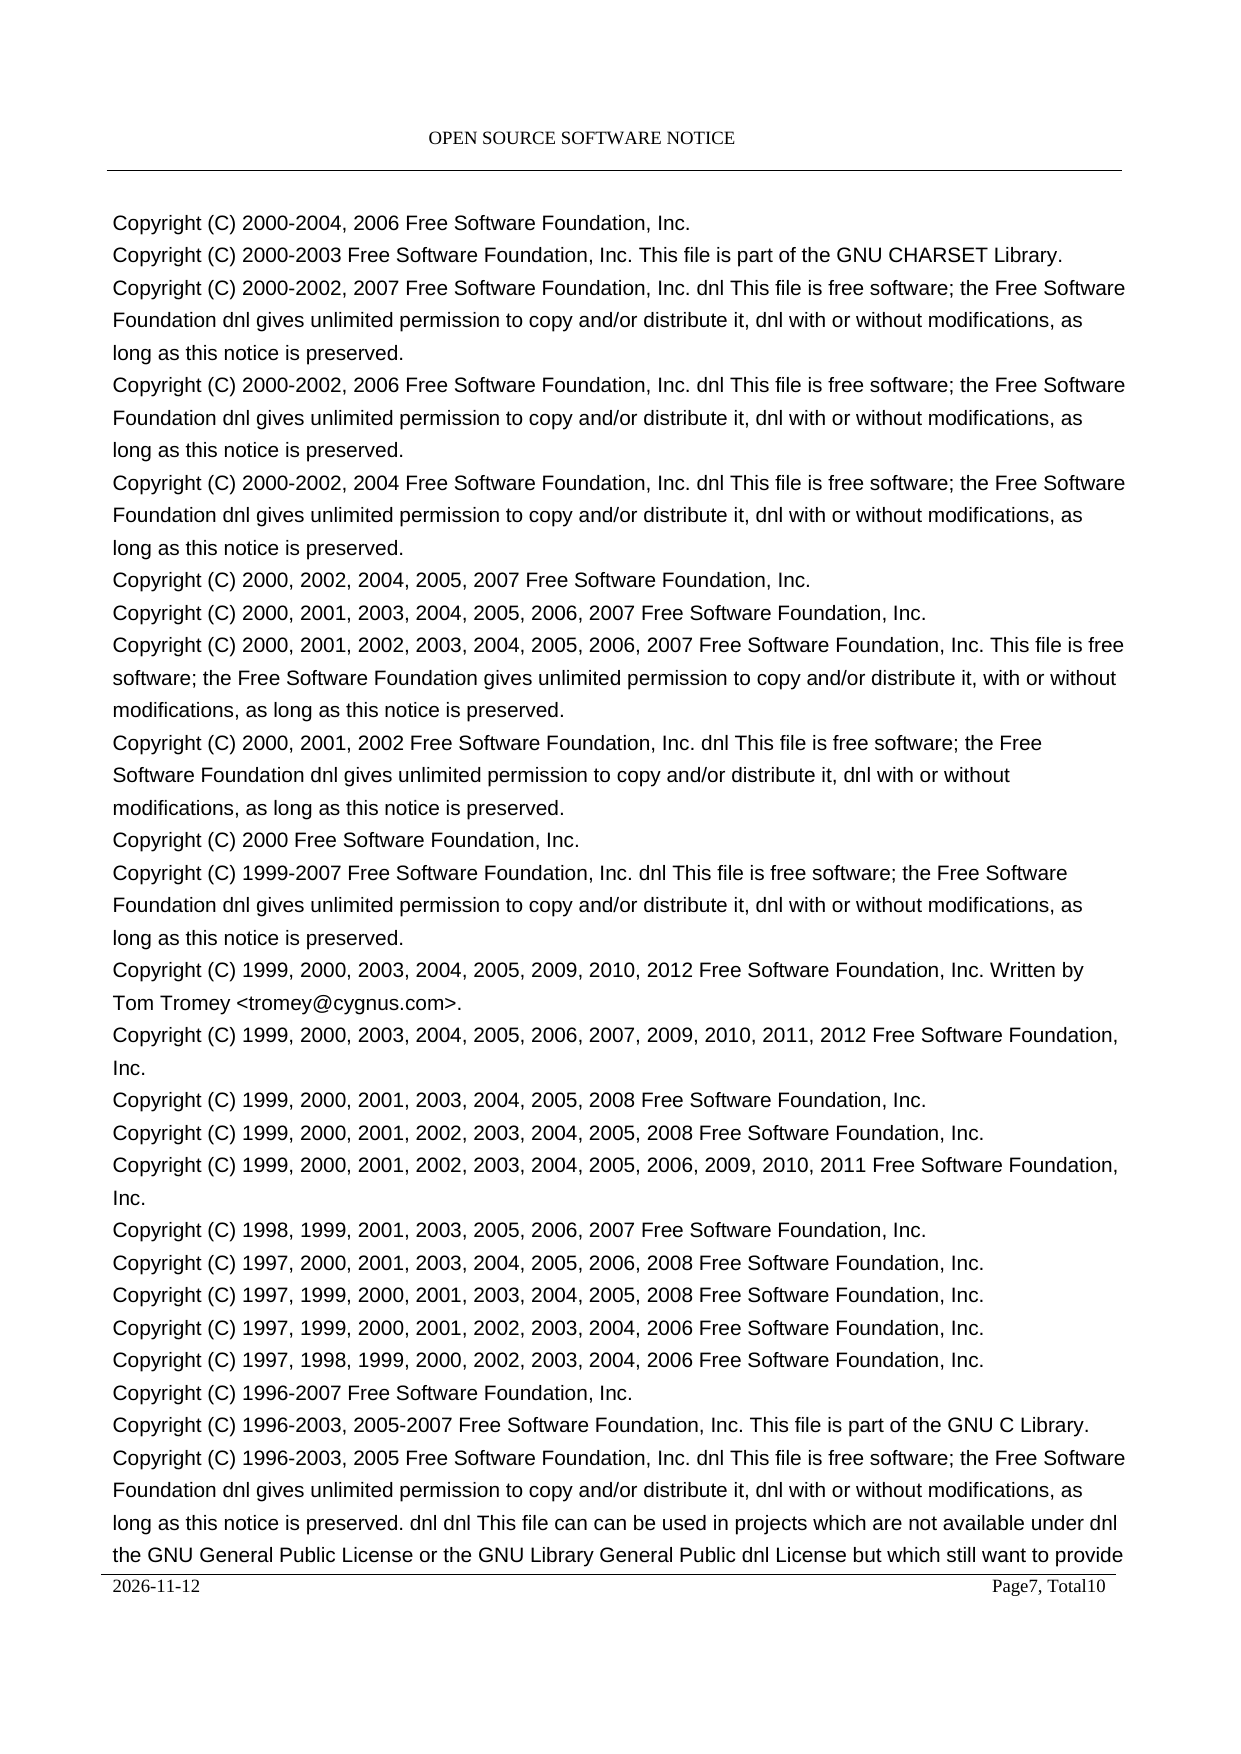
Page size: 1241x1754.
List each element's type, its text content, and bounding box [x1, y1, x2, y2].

text Copyright (C) 1996-2003, 2005-2007 Free Software Foundation, Inc. This file is part of the GNU C Library. [112, 1409, 1128, 1441]
text Copyright (C) 1999, 2000, 2001, 2002, 2003, 2004, 2005, 2006, 2009, 2010, 2011 Free Software Foundation, Inc. [112, 1149, 1128, 1214]
text Copyright (C) 2000, 2001, 2002, 2003, 2004, 2005, 2006, 2007 Free Software Foundation, Inc. This file is free software; the Free Software Foundation gives unlimited permission to copy and/or distribute it, with or without modifications, as long as this notice is preserved. [112, 629, 1128, 726]
text Copyright (C) 1997, 2000, 2001, 2003, 2004, 2005, 2006, 2008 Free Software Foundation, Inc. [112, 1246, 1128, 1279]
text Copyright (C) 1999, 2000, 2003, 2004, 2005, 2006, 2007, 2009, 2010, 2011, 2012 Free Software Foundation, Inc. [112, 1019, 1128, 1084]
text Copyright (C) 2000, 2001, 2003, 2004, 2005, 2006, 2007 Free Software Foundation, Inc. [112, 596, 1128, 629]
text Copyright (C) 2000-2002, 2006 Free Software Foundation, Inc. dnl This file is free software; the Free Software Foundation dnl gives unlimited permission to copy and/or distribute it, dnl with or without modifications, as long as this notice is preserved. [112, 369, 1128, 466]
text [112, 1441, 1128, 1571]
text Copyright (C) 2000-2004, 2006 Free Software Foundation, Inc. [112, 206, 1128, 239]
text Copyright (C) 1999-2007 Free Software Foundation, Inc. dnl This file is free software; the Free Software Foundation dnl gives unlimited permission to copy and/or distribute it, dnl with or without modifications, as long as this notice is preserved. [112, 856, 1128, 954]
text Copyright (C) 1998, 1999, 2001, 2003, 2005, 2006, 2007 Free Software Foundation, Inc. [112, 1214, 1128, 1246]
text Copyright (C) 2000-2003 Free Software Foundation, Inc. This file is part of the GNU CHARSET Library. [112, 239, 1128, 271]
text Copyright (C) 2000, 2002, 2004, 2005, 2007 Free Software Foundation, Inc. [112, 564, 1128, 596]
text Copyright (C) 1996-2007 Free Software Foundation, Inc. [112, 1376, 1128, 1409]
text Copyright (C) 1999, 2000, 2001, 2003, 2004, 2005, 2008 Free Software Foundation, Inc. [112, 1084, 1128, 1116]
text Copyright (C) 2000 Free Software Foundation, Inc. [112, 824, 1128, 856]
text Copyright (C) 1999, 2000, 2001, 2002, 2003, 2004, 2005, 2008 Free Software Foundation, Inc. [112, 1116, 1128, 1149]
text Copyright (C) 2000-2002, 2004 Free Software Foundation, Inc. dnl This file is free software; the Free Software Foundation dnl gives unlimited permission to copy and/or distribute it, dnl with or without modifications, as long as this notice is preserved. [112, 466, 1128, 564]
text Copyright (C) 2000, 2001, 2002 Free Software Foundation, Inc. dnl This file is free software; the Free Software Foundation dnl gives unlimited permission to copy and/or distribute it, dnl with or without modifications, as long as this notice is preserved. [112, 726, 1128, 824]
text Copyright (C) 1997, 1999, 2000, 2001, 2003, 2004, 2005, 2008 Free Software Foundation, Inc. [112, 1279, 1128, 1311]
text Copyright (C) 2000-2002, 2007 Free Software Foundation, Inc. dnl This file is free software; the Free Software Foundation dnl gives unlimited permission to copy and/or distribute it, dnl with or without modifications, as long as this notice is preserved. [112, 271, 1128, 369]
text Copyright (C) 1997, 1999, 2000, 2001, 2002, 2003, 2004, 2006 Free Software Foundation, Inc. [112, 1311, 1128, 1344]
text Copyright (C) 1999, 2000, 2003, 2004, 2005, 2009, 2010, 2012 Free Software Foundation, Inc. Written by Tom Tromey <tromey@cygnus.com>. [112, 954, 1128, 1019]
text Copyright (C) 1997, 1998, 1999, 2000, 2002, 2003, 2004, 2006 Free Software Foundation, Inc. [112, 1344, 1128, 1376]
